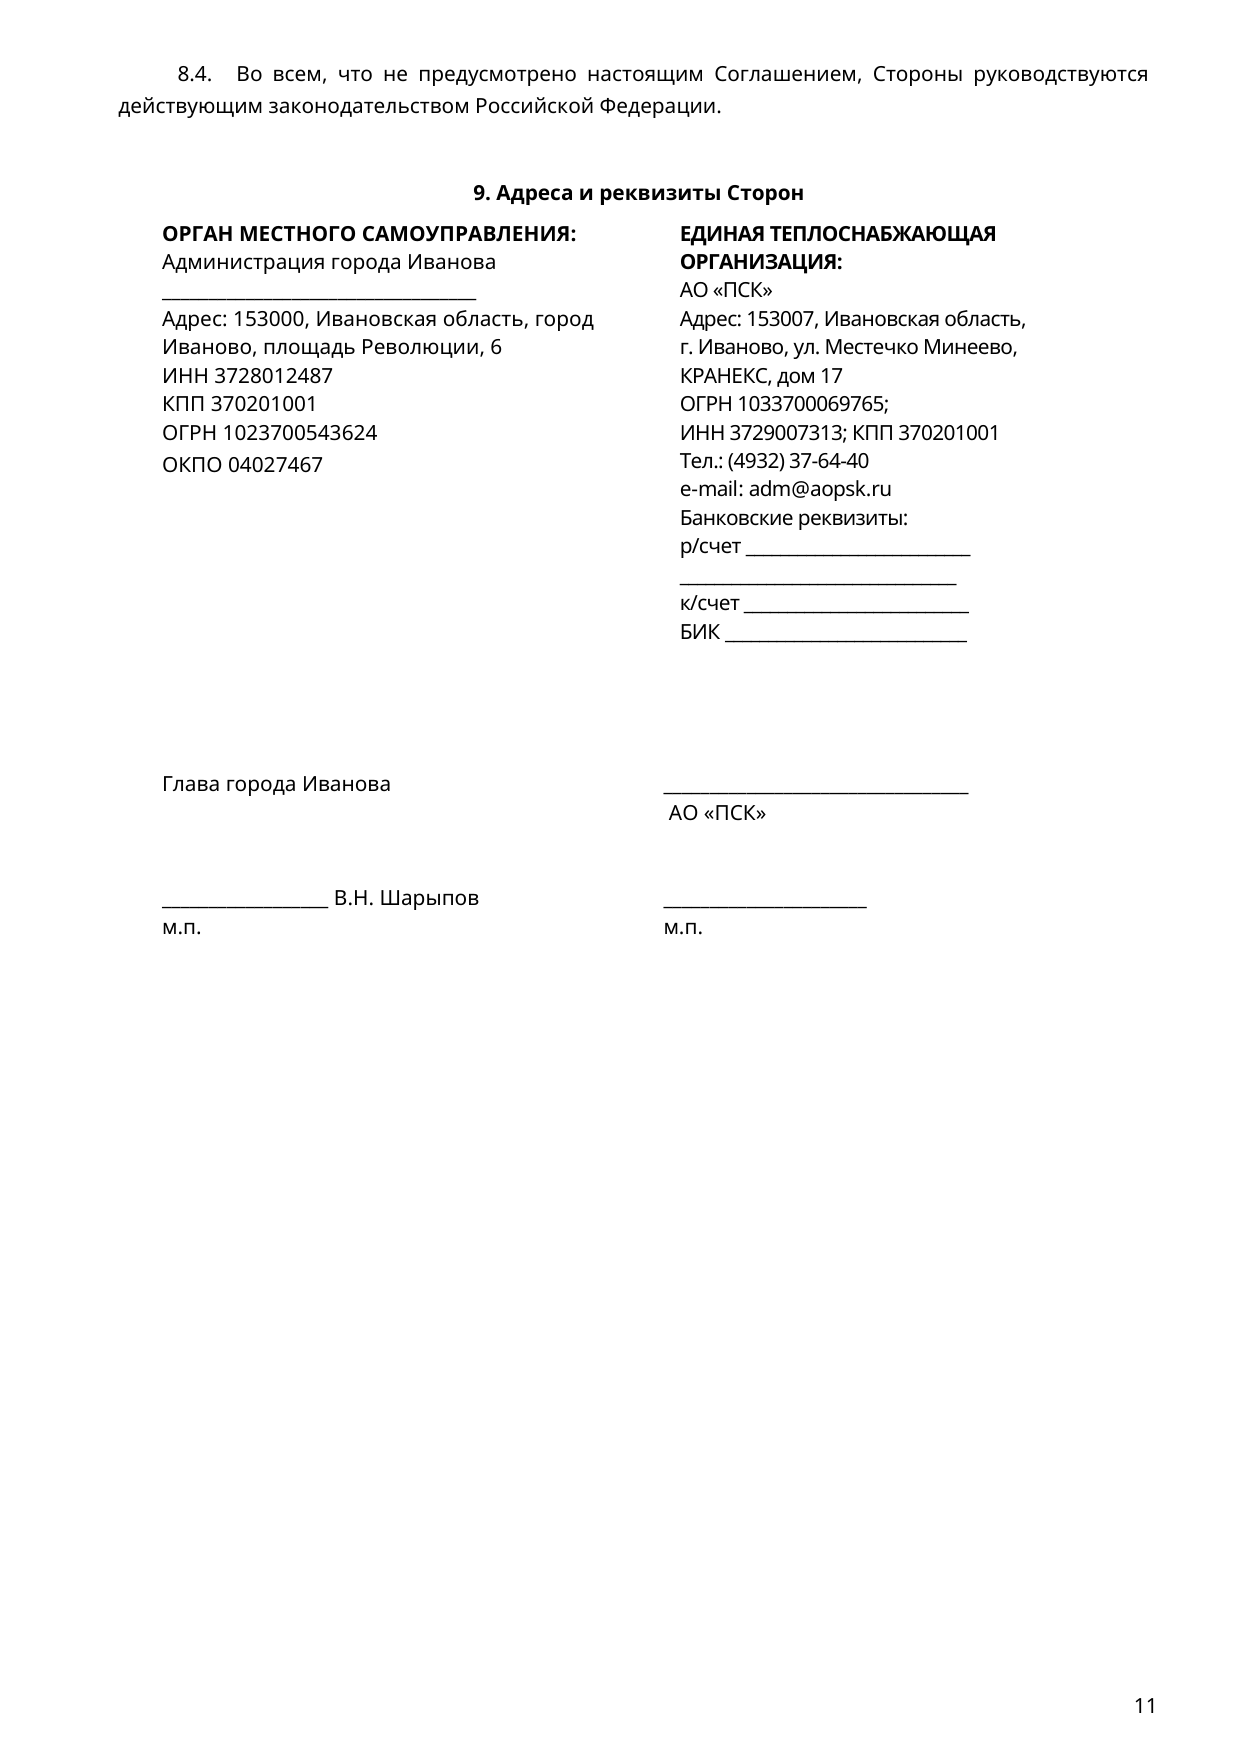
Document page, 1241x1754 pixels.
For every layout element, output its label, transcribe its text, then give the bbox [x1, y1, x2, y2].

table_header ЕДИНАЯ ТЕПЛОСНАБЖАЮЩАЯ ОРГАНИЗАЦИЯ: АО «ПСК» Адрес: 153007, Ивановская область, г. Иваново, ул. Местечко Минеево, КРАНЕКС, дом 17 ОГРН 1033700069765; ИНН 3729007313; КПП 370201001 Тел.: (4932) 37-64-40 e-mail: adm@aopsk.ru Банковские реквизиты: р/счет __________________________ ________________________________ к/счет __________________________ БИК ____________________________ [668, 219, 1125, 713]
table_header ОРГАН МЕСТНОГО САМОУПРАВЛЕНИЯ: Администрация города Иванова __________________________________ Адрес: 153000, Ивановская область, город Иваново, площадь Революции, 6 ИНН 3728012487 КПП 370201001 ОГРН 1023700543624 ОКПО 04027467 [151, 219, 668, 713]
text 9. Адреса и реквизиты Сторон [118, 178, 1159, 206]
table_cell Глава города Иванова __________________ В.Н. Шарыпов м.п. [151, 713, 652, 940]
table_cell _________________________________ АО «ПСК» ______________________ м.п. [652, 713, 1125, 940]
list Во всем, что не предусмотрено настоящим Соглашением, Стороны руководствуются действующим законодательством Российской Федерации. [118, 59, 1149, 120]
